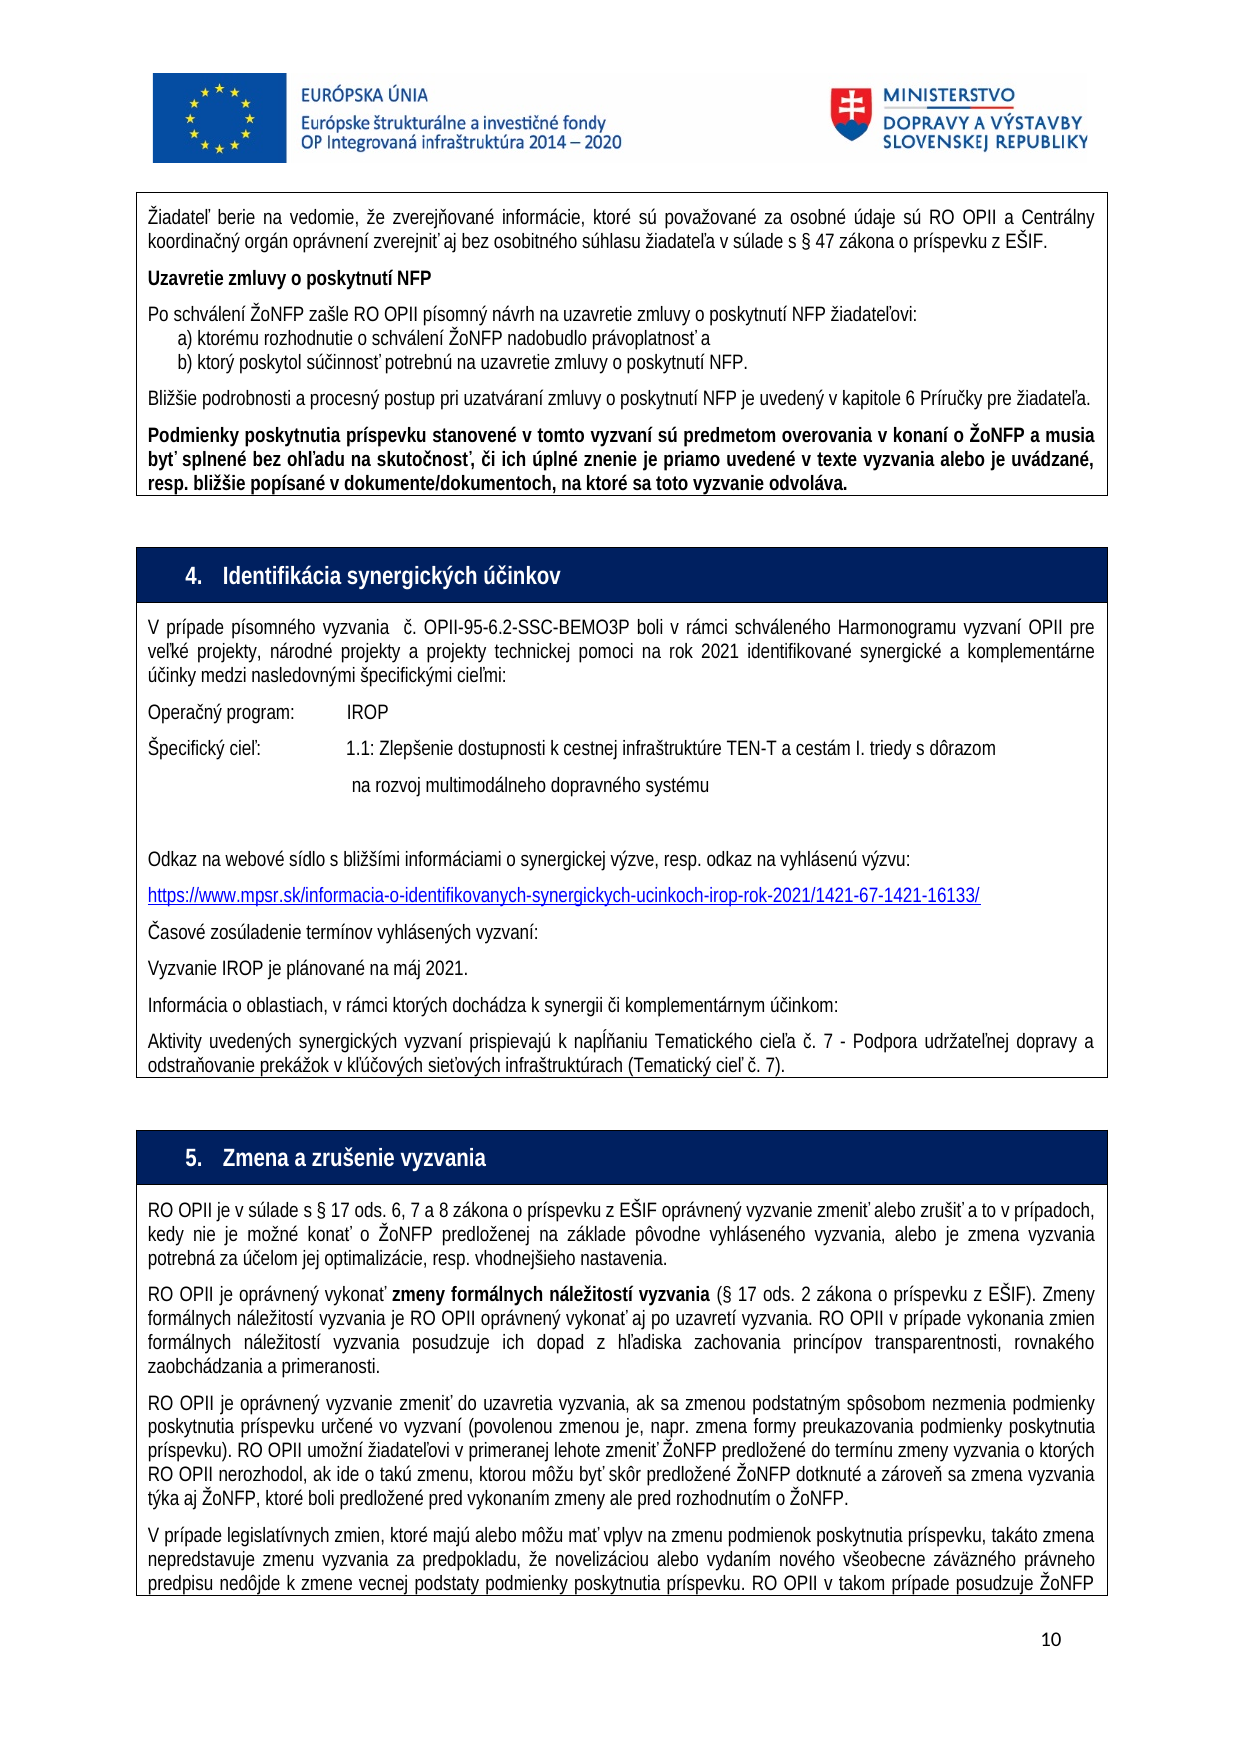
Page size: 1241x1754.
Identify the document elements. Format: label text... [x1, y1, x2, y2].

table_header Identifikácia synergických účinkov [137, 548, 1107, 602]
table_header Zmena a zrušenie vyzvania [137, 1131, 1107, 1184]
table_cell V prípade písomného vyzvania č. OPII-95-6.2-SSC-BEMO3P boli v rámci schváleného Harmonogramu vyzvaní OPII pre veľké projekty, národné projekty a projekty technickej pomoci na rok 2021 identifikované synergické a komplementárne účinky medzi nasledovnými špecifickými cieľmi: Operačný program: IROP Špecifický cieľ: 1.1: Zlepšenie dostupnosti k cestnej infraštruktúre TEN-T a cestám I. triedy s dôrazom na rozvoj multimodálneho dopravného systému Odkaz na webové sídlo s bližšími informáciami o synergickej výzve, resp. odkaz na vyhlásenú výzvu: https://www.mpsr.sk/informacia-o-identifikovanych-synergickych-ucinkoch-irop-rok-2021/1421-67-1421-16133/ Časové zosúladenie termínov vyhlásených vyzvaní: Vyzvanie IROP je plánované na máj 2021. Informácia o oblastiach, v rámci ktorých dochádza k synergii či komplementárnym účinkom: Aktivity uvedených synergických vyzvaní prispievajú k napĺňaniu Tematického cieľa č. 7 - Podpora udržateľnej dopravy a odstraňovanie prekážok v kľúčových sieťových infraštruktúrach (Tematický cieľ č. 7). [137, 603, 1107, 1077]
picture [152, 73, 1088, 163]
